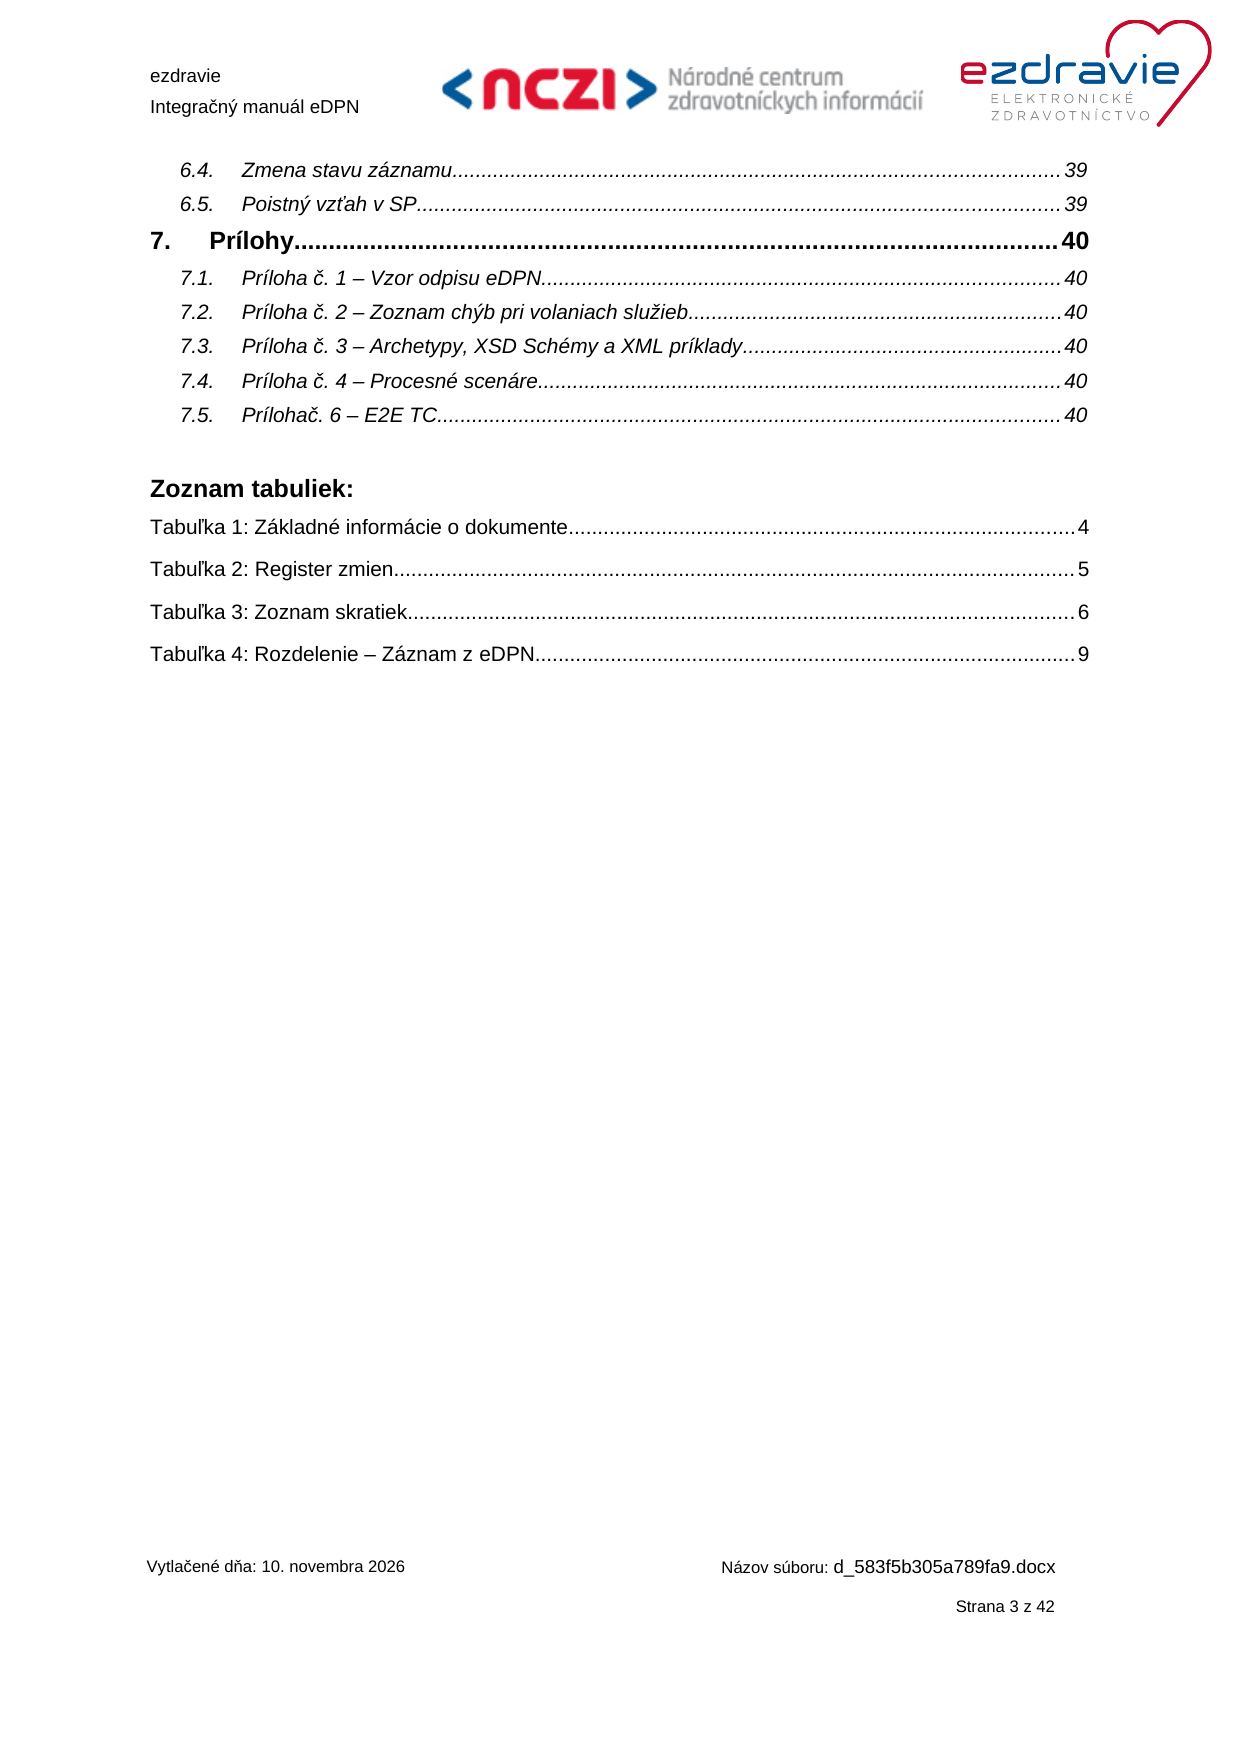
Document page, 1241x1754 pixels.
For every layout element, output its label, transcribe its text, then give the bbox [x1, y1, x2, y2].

text Tabuľka 2: Register zmien 5 [150, 557, 1090, 581]
text 7.1. Príloha č. 1 – Vzor odpisu eDPN 40 [179, 266, 1090, 289]
picture [442, 67, 924, 114]
text Tabuľka 4: Rozdelenie – Záznam z eDPN 9 [150, 642, 1090, 666]
text 7.2. Príloha č. 2 – Zoznam chýb pri volaniach služieb 40 [179, 300, 1090, 324]
text 7.3. Príloha č. 3 – Archetypy, XSD Schémy a XML príklady 40 [179, 334, 1090, 358]
text 7. Prílohy 40 [150, 226, 1090, 255]
text 7.5. Prílohač. 6 – E2E TC 40 [179, 403, 1090, 427]
text 6.5. Poistný vzťah v SP 39 [179, 192, 1090, 216]
text Tabuľka 3: Zoznam skratiek 6 [150, 599, 1090, 623]
text Tabuľka 1: Základné informácie o dokumente 4 [150, 515, 1090, 539]
text 6.4. Zmena stavu záznamu 39 [179, 158, 1090, 182]
text Zoznam tabuliek: [150, 474, 1090, 503]
text 7.4. Príloha č. 4 – Procesné scenáre 40 [179, 369, 1090, 393]
picture [961, 20, 1212, 127]
